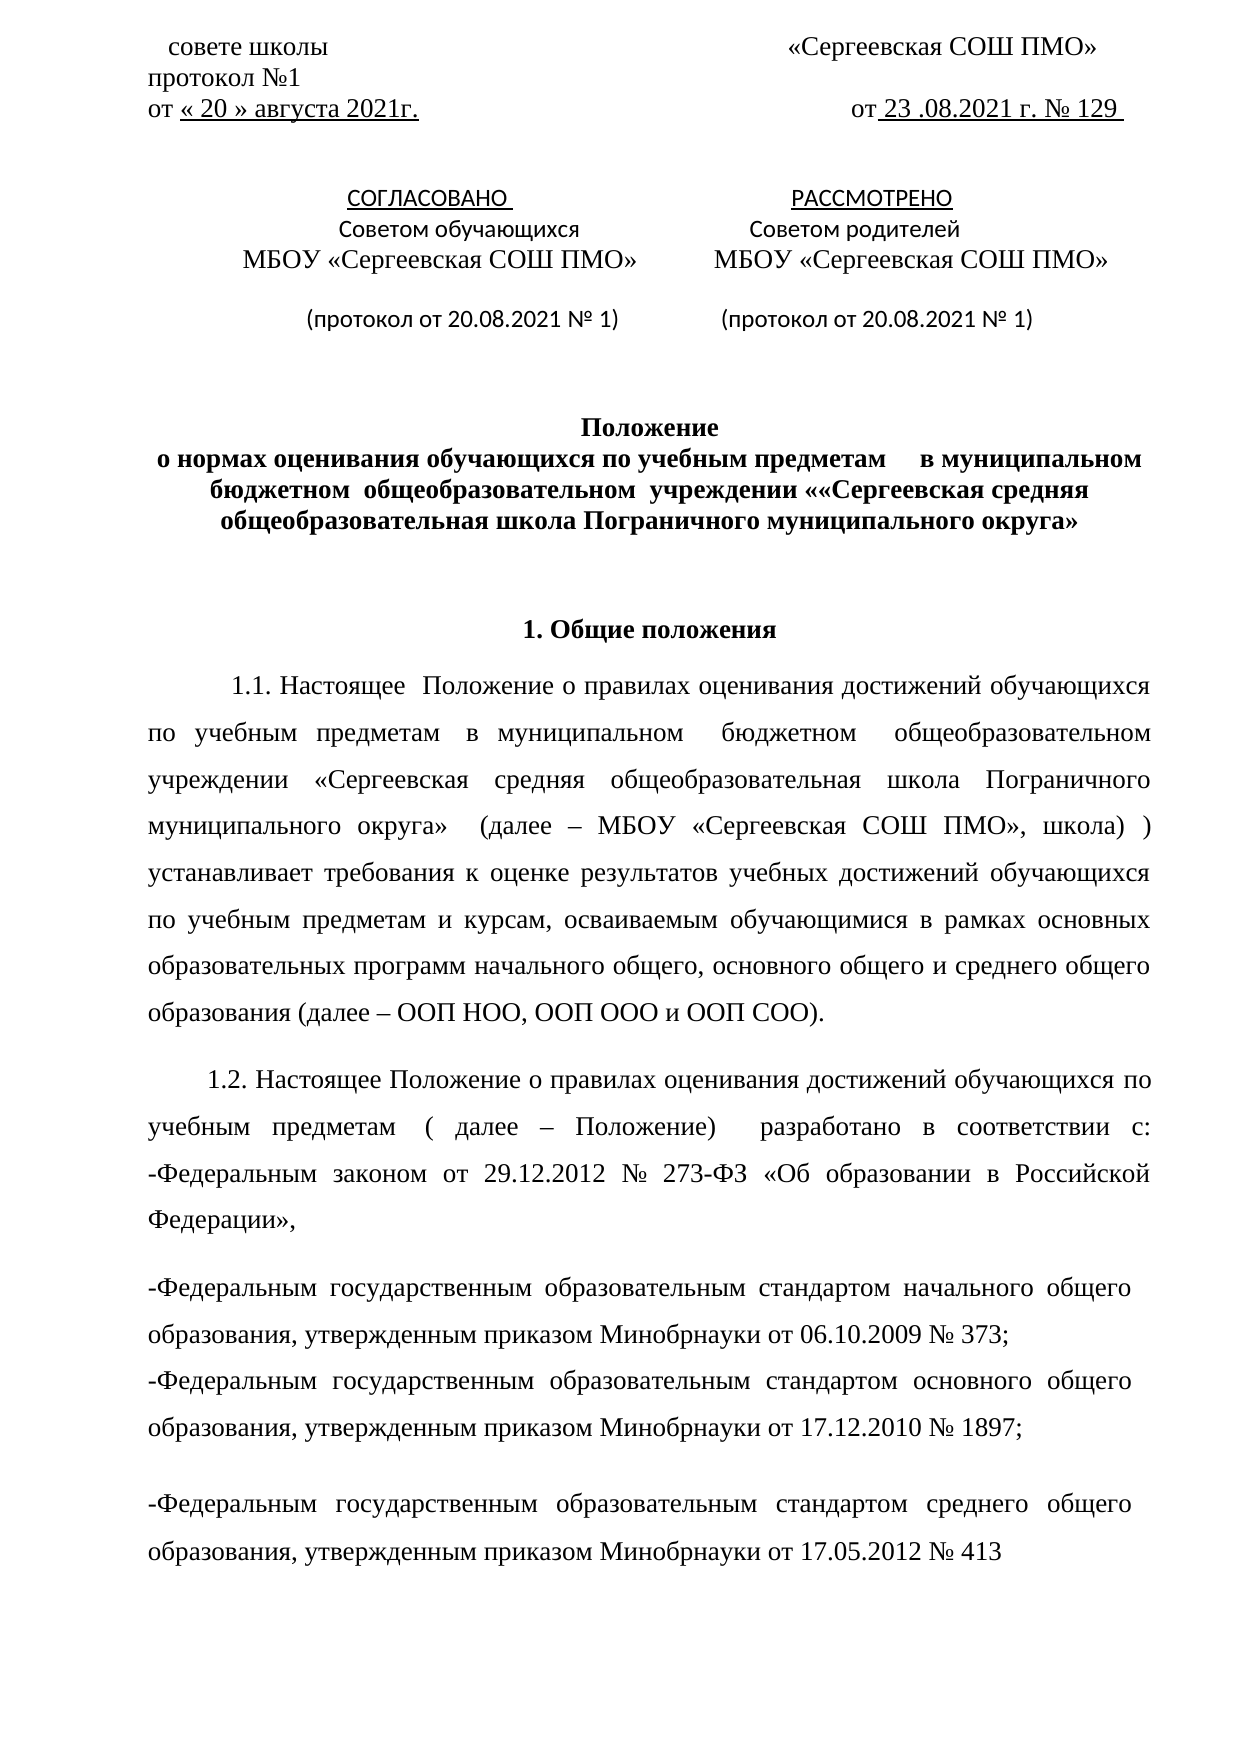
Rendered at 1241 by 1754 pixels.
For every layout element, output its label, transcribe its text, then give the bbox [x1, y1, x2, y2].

text совете школы «Сергеевская СОШ ПМО» протокол №1 от « 20 » августа 2021г. от 23 .08.2021 г. № 129 [148, 29, 1152, 123]
text Положение о нормах оценивания обучающихся по учебным предметам в муниципальном бюджетном общеобразовательном учреждении ««Сергеевская средняя общеобразовательная школа Пограничного муниципального округа» [148, 411, 1152, 535]
text 1.2. Настоящее Положение о правилах оценивания достижений обучающихся по учебным предметам ( далее – Положение) разработано в соответствии с: -Федеральным законом от 29.12.2012 № 273-ФЗ «Об образовании в Российской Федерации», [148, 1063, 1152, 1235]
text 1.1. Настоящее Положение о правилах оценивания достижений обучающихся по учебным предметам в муниципальном бюджетном общеобразовательном учреждении «Сергеевская средняя общеобразовательная школа Пограничного муниципального округа» (далее – МБОУ «Сергеевская СОШ ПМО», школа) ) устанавливает требования к оценке результатов учебных достижений обучающихся по учебным предметам и курсам, осваиваемым обучающимися в рамках основных образовательных программ начального общего, основного общего и среднего общего образования (далее – ООП НОО, ООП ООО и ООП СОО). [148, 669, 1152, 1027]
text СОГЛАСОВАНО РАССМОТРЕНО Советом обучающихся Советом родителей [148, 182, 1152, 243]
text -Федеральным государственным образовательным стандартом основного общего образования, утвержденным приказом Минобрнауки от 17.12.2010 № 1897; [148, 1364, 1133, 1442]
text 1. Общие положения [148, 613, 1152, 644]
text МБОУ «Сергеевская СОШ ПМО» МБОУ «Сергеевская СОШ ПМО» (протокол от 20.08.2021 № 1) (протокол от 20.08.2021 № 1) [148, 243, 1152, 334]
text -Федеральным государственным образовательным стандартом среднего общего образования, утвержденным приказом Минобрнауки от 17.05.2012 № 413 [148, 1487, 1133, 1567]
text -Федеральным государственным образовательным стандартом начального общего образования, утвержденным приказом Минобрнауки от 06.10.2009 № 373; [148, 1271, 1133, 1349]
